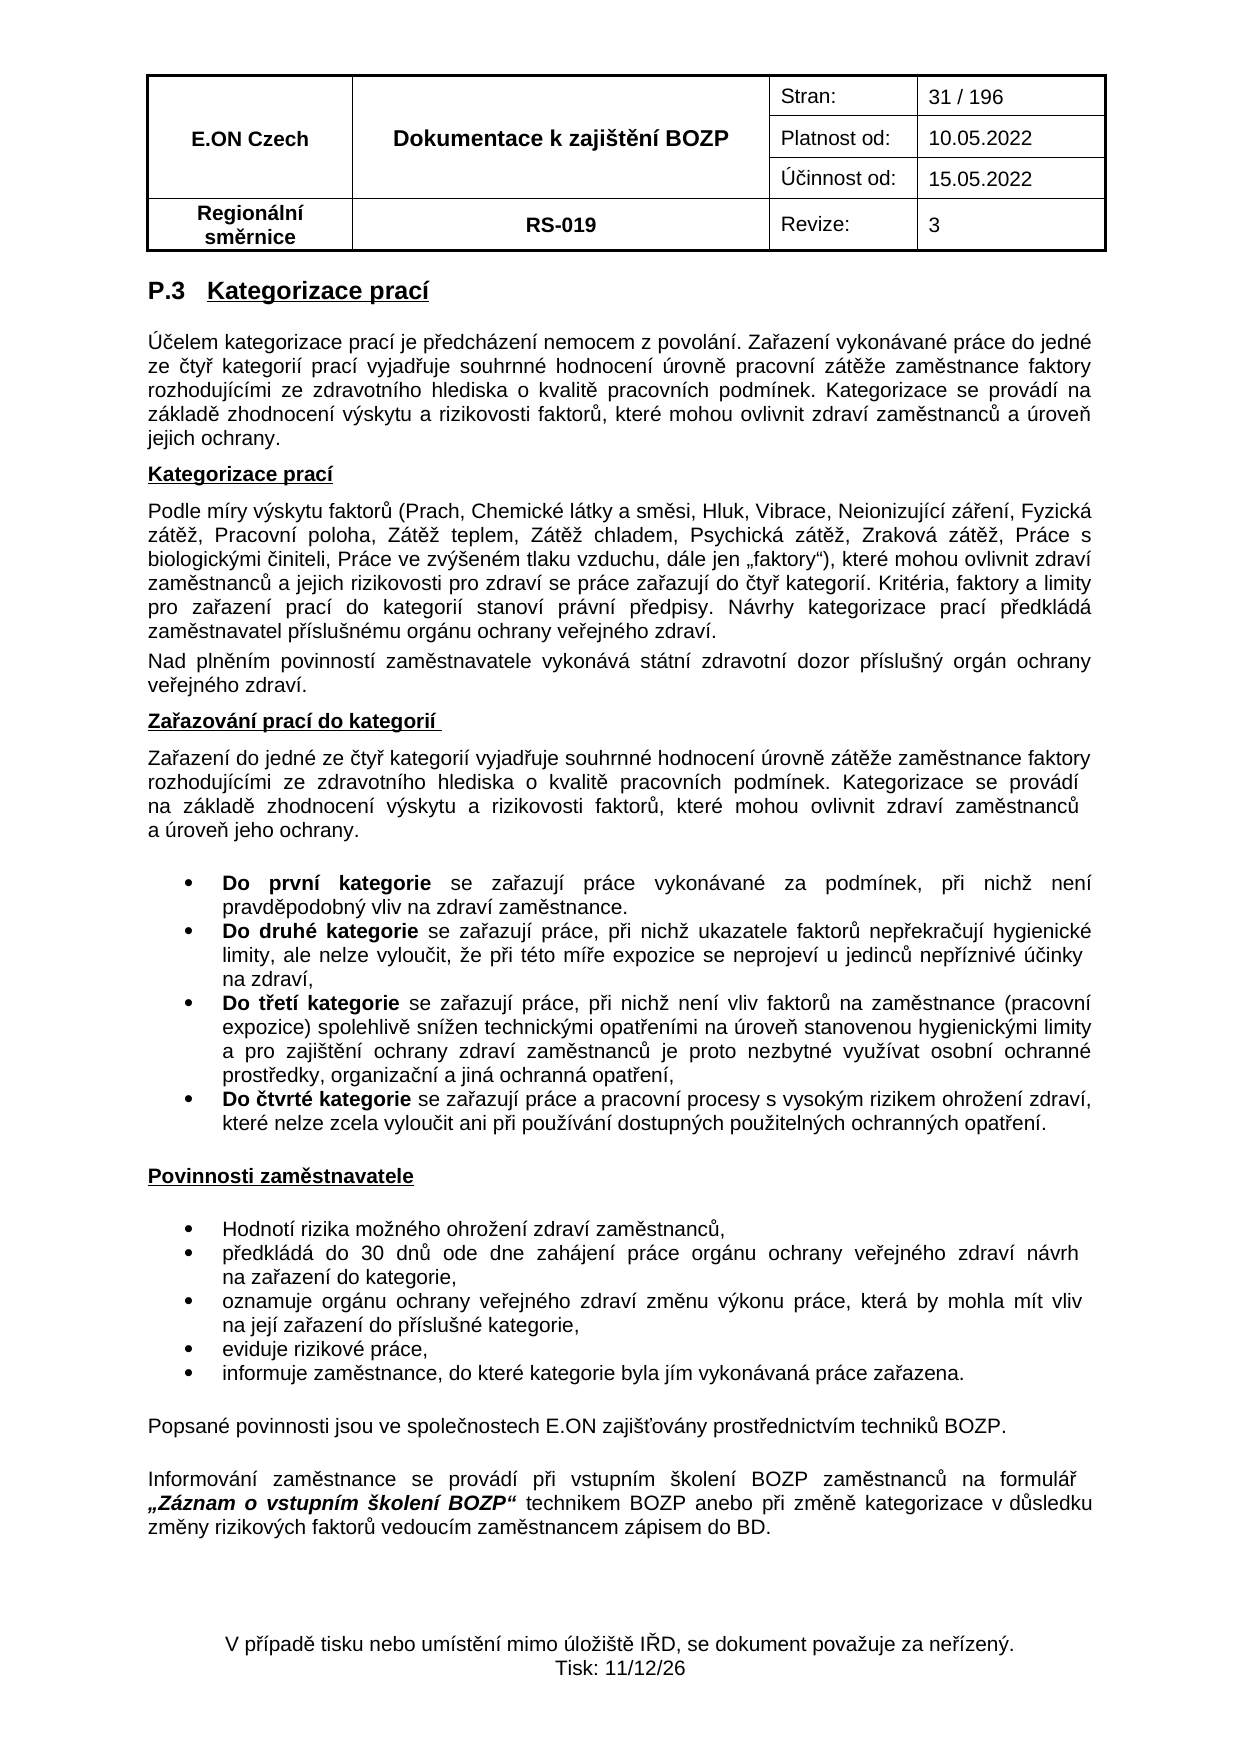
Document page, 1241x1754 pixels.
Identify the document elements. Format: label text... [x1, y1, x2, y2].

text Informování zaměstnance se provádí při vstupním školení BOZP zaměstnanců na formulář „Záznam o vstupním školení BOZP“ technikem BOZP anebo při změně kategorizace v důsledku změny rizikových faktorů vedoucím zaměstnancem zápisem do BD. [148, 1467, 1092, 1539]
list Do druhé kategorie se zařazují práce, při nichž ukazatele faktorů nepřekračují hygienické limity, ale nelze vyloučit, že při této míře expozice se neprojeví u jedinců nepříznivé účinky na zdraví, [185, 918, 1092, 991]
text Účelem kategorizace prací je předcházení nemocem z povolání. Zařazení vykonávané práce do jedné ze čtyř kategorií prací vyjadřuje souhrnné hodnocení úrovně pracovní zátěže zaměstnance faktory rozhodujícími ze zdravotního hlediska o kvalitě pracovních podmínek. Kategorizace se provádí na základě zhodnocení výskytu a rizikovosti faktorů, které mohou ovlivnit zdraví zaměstnanců a úroveň jejich ochrany. [148, 330, 1092, 450]
list předkládá do 30 dnů ode dne zahájení práce orgánu ochrany veřejného zdraví návrh na zařazení do kategorie, [185, 1241, 1092, 1289]
text Nad plněním povinností zaměstnavatele vykonává státní zdravotní dozor příslušný orgán ochrany veřejného zdraví. [148, 649, 1092, 697]
text Zařazení do jedné ze čtyř kategorií vyjadřuje souhrnné hodnocení úrovně zátěže zaměstnance faktory rozhodujícími ze zdravotního hlediska o kvalitě pracovních podmínek. Kategorizace se provádí na základě zhodnocení výskytu a rizikovosti faktorů, které mohou ovlivnit zdraví zaměstnanců a úroveň jeho ochrany. [148, 746, 1092, 841]
title Povinnosti zaměstnavatele [148, 1164, 1092, 1188]
list oznamuje orgánu ochrany veřejného zdraví změnu výkonu práce, která by mohla mít vliv na její zařazení do příslušné kategorie, [185, 1289, 1092, 1337]
list Do čtvrté kategorie se zařazují práce a pracovní procesy s vysokým rizikem ohrožení zdraví, které nelze zcela vyloučit ani při používání dostupných použitelných ochranných opatření. [185, 1086, 1092, 1134]
list Do třetí kategorie se zařazují práce, při nichž není vliv faktorů na zaměstnance (pracovní expozice) spolehlivě snížen technickými opatřeními na úroveň stanovenou hygienickými limity a pro zajištění ochrany zdraví zaměstnanců je proto nezbytné využívat osobní ochranné prostředky, organizační a jiná ochranná opatření, [185, 991, 1092, 1086]
list Hodnotí rizika možného ohrožení zdraví zaměstnanců, [185, 1217, 1092, 1241]
list Do první kategorie se zařazují práce vykonávané za podmínek, při nichž není pravděpodobný vliv na zdraví zaměstnance. [185, 871, 1092, 918]
list eviduje rizikové práce, [185, 1337, 1092, 1361]
text Kategorizace prací [148, 276, 1092, 305]
title Zařazování prací do kategorií [148, 709, 1092, 733]
list informuje zaměstnance, do které kategorie byla jím vykonávaná práce zařazena. [185, 1361, 1092, 1385]
title Kategorizace prací [148, 462, 1092, 486]
text Podle míry výskytu faktorů (Prach, Chemické látky a směsi, Hluk, Vibrace, Neionizující záření, Fyzická zátěž, Pracovní poloha, Zátěž teplem, Zátěž chladem, Psychická zátěž, Zraková zátěž, Práce s biologickými činiteli, Práce ve zvýšeném tlaku vzduchu, dále jen „faktory“), které mohou ovlivnit zdraví zaměstnanců a jejich rizikovosti pro zdraví se práce zařazují do čtyř kategorií. Kritéria, faktory a limity pro zařazení prací do kategorií stanoví právní předpisy. Návrhy kategorizace prací předkládá zaměstnavatel příslušnému orgánu ochrany veřejného zdraví. [148, 499, 1092, 642]
text Popsané povinnosti jsou ve společnostech E.ON zajišťovány prostřednictvím techniků BOZP. [148, 1414, 1092, 1438]
